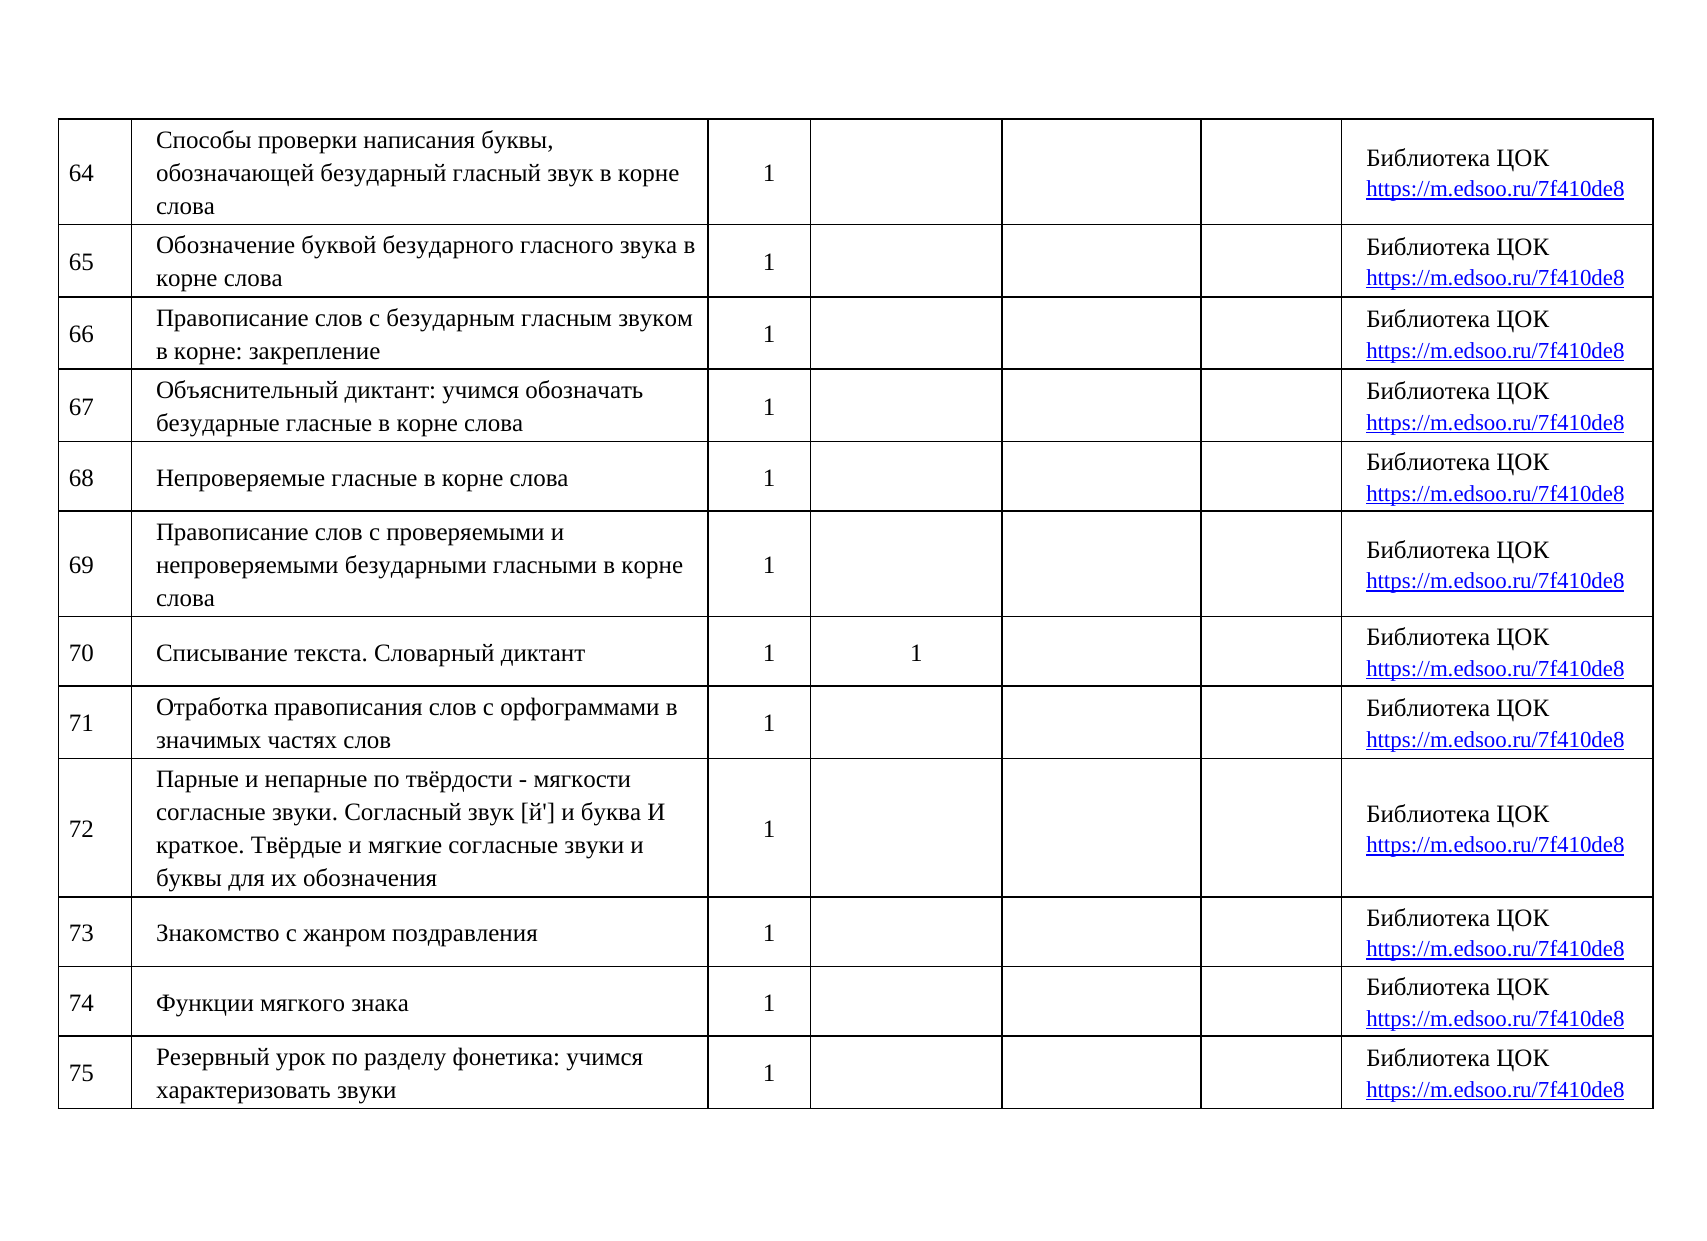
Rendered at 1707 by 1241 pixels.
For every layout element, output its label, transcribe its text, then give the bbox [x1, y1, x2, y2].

table_cell [1202, 898, 1341, 966]
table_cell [1342, 225, 1652, 296]
table_cell [1003, 687, 1200, 758]
table_cell [1003, 512, 1200, 616]
table_cell [1003, 1037, 1200, 1108]
table_cell Библиотека ЦОК https://m.edsoo.ru/7f410de8 [1342, 512, 1652, 616]
table_cell 1 [709, 1037, 810, 1108]
table_cell [811, 225, 1001, 296]
table_cell [1202, 512, 1341, 616]
table_cell 1 [709, 370, 810, 441]
table_cell Библиотека ЦОК https://m.edsoo.ru/7f410de8 [1342, 617, 1652, 685]
table_cell 66 [59, 298, 131, 368]
table_cell 73 [59, 898, 131, 966]
table_cell [811, 120, 1001, 223]
table_cell Непроверяемые гласные в корне слова [132, 442, 707, 510]
table_cell Правописание слов с безударным гласным звуком в корне: закрепление [132, 298, 707, 368]
table_cell [811, 298, 1001, 368]
table_cell [1003, 442, 1200, 510]
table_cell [1342, 967, 1652, 1035]
table_cell Знакомство с жанром поздравления [132, 898, 707, 966]
table_cell [1003, 298, 1200, 368]
table_cell [1003, 617, 1200, 685]
table_cell Отработка правописания слов с орфограммами в значимых частях слов [132, 687, 707, 758]
table_cell [1003, 967, 1200, 1035]
table_cell 1 [709, 617, 810, 685]
table_cell [1202, 967, 1341, 1035]
table_cell Резервный урок по разделу фонетика: учимся характеризовать звуки [132, 1037, 707, 1108]
table_cell [811, 370, 1001, 441]
table_cell [1202, 298, 1341, 368]
table_cell Библиотека ЦОК https://m.edsoo.ru/7f410de8 [1342, 370, 1652, 441]
table_cell Обозначение буквой безударного гласного звука в корне слова [132, 225, 707, 296]
table_cell 1 [709, 442, 810, 510]
table_cell 1 [709, 298, 810, 368]
table_cell [811, 898, 1001, 966]
table_cell 1 [811, 617, 1001, 685]
table_cell 72 [59, 759, 131, 896]
table_cell [1202, 225, 1341, 296]
table_cell 65 [59, 225, 131, 296]
table_cell [811, 512, 1001, 616]
table_cell 1 [709, 512, 810, 616]
table_cell 1 [709, 687, 810, 758]
table_cell 70 [59, 617, 131, 685]
table_cell Правописание слов с проверяемыми и непроверяемыми безударными гласными в корне слова [132, 512, 707, 616]
table_cell [1202, 759, 1341, 896]
table_cell [1202, 687, 1341, 758]
table_cell [1202, 370, 1341, 441]
table_cell [811, 687, 1001, 758]
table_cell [1342, 1037, 1652, 1108]
table_cell 1 [709, 759, 810, 896]
table_cell Библиотека ЦОК https://m.edsoo.ru/7f410de8 [1342, 898, 1652, 966]
table_cell Списывание текста. Словарный диктант [132, 617, 707, 685]
table_cell [1202, 442, 1341, 510]
table_cell Библиотека ЦОК https://m.edsoo.ru/7f410de8 [1342, 687, 1652, 758]
table_cell 64 [59, 120, 131, 223]
table_cell [1003, 898, 1200, 966]
table_cell 68 [59, 442, 131, 510]
table_cell Библиотека ЦОК https://m.edsoo.ru/7f410de8 [1342, 759, 1652, 896]
table_cell [1003, 759, 1200, 896]
table_cell 67 [59, 370, 131, 441]
table_cell [811, 442, 1001, 510]
table_cell 1 [709, 967, 810, 1035]
table_cell 1 [709, 898, 810, 966]
table_cell Способы проверки написания буквы, обозначающей безударный гласный звук в корне слова [132, 120, 707, 223]
table_cell 74 [59, 967, 131, 1035]
table_cell [811, 1037, 1001, 1108]
table_cell [1202, 617, 1341, 685]
table_cell Функции мягкого знака [132, 967, 707, 1035]
table_cell 1 [709, 225, 810, 296]
table_cell Библиотека ЦОК https://m.edsoo.ru/7f410de8 [1342, 298, 1652, 368]
table_cell 69 [59, 512, 131, 616]
table_cell Объяснительный диктант: учимся обозначать безударные гласные в корне слова [132, 370, 707, 441]
table_cell 71 [59, 687, 131, 758]
table_cell 1 [709, 120, 810, 223]
table_cell [1003, 120, 1200, 223]
table_cell [1202, 1037, 1341, 1108]
table_cell [811, 967, 1001, 1035]
table_cell [1202, 120, 1341, 223]
table_cell Библиотека ЦОК https://m.edsoo.ru/7f410de8 [1342, 442, 1652, 510]
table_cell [1342, 120, 1652, 223]
table_cell [1003, 225, 1200, 296]
table_cell 75 [59, 1037, 131, 1108]
table_cell [1003, 370, 1200, 441]
table_cell [811, 759, 1001, 896]
table_cell Парные и непарные по твёрдости - мягкости согласные звуки. Согласный звук [й'] и буква И краткое. Твёрдые и мягкие согласные звуки и буквы для их обозначения [132, 759, 707, 896]
